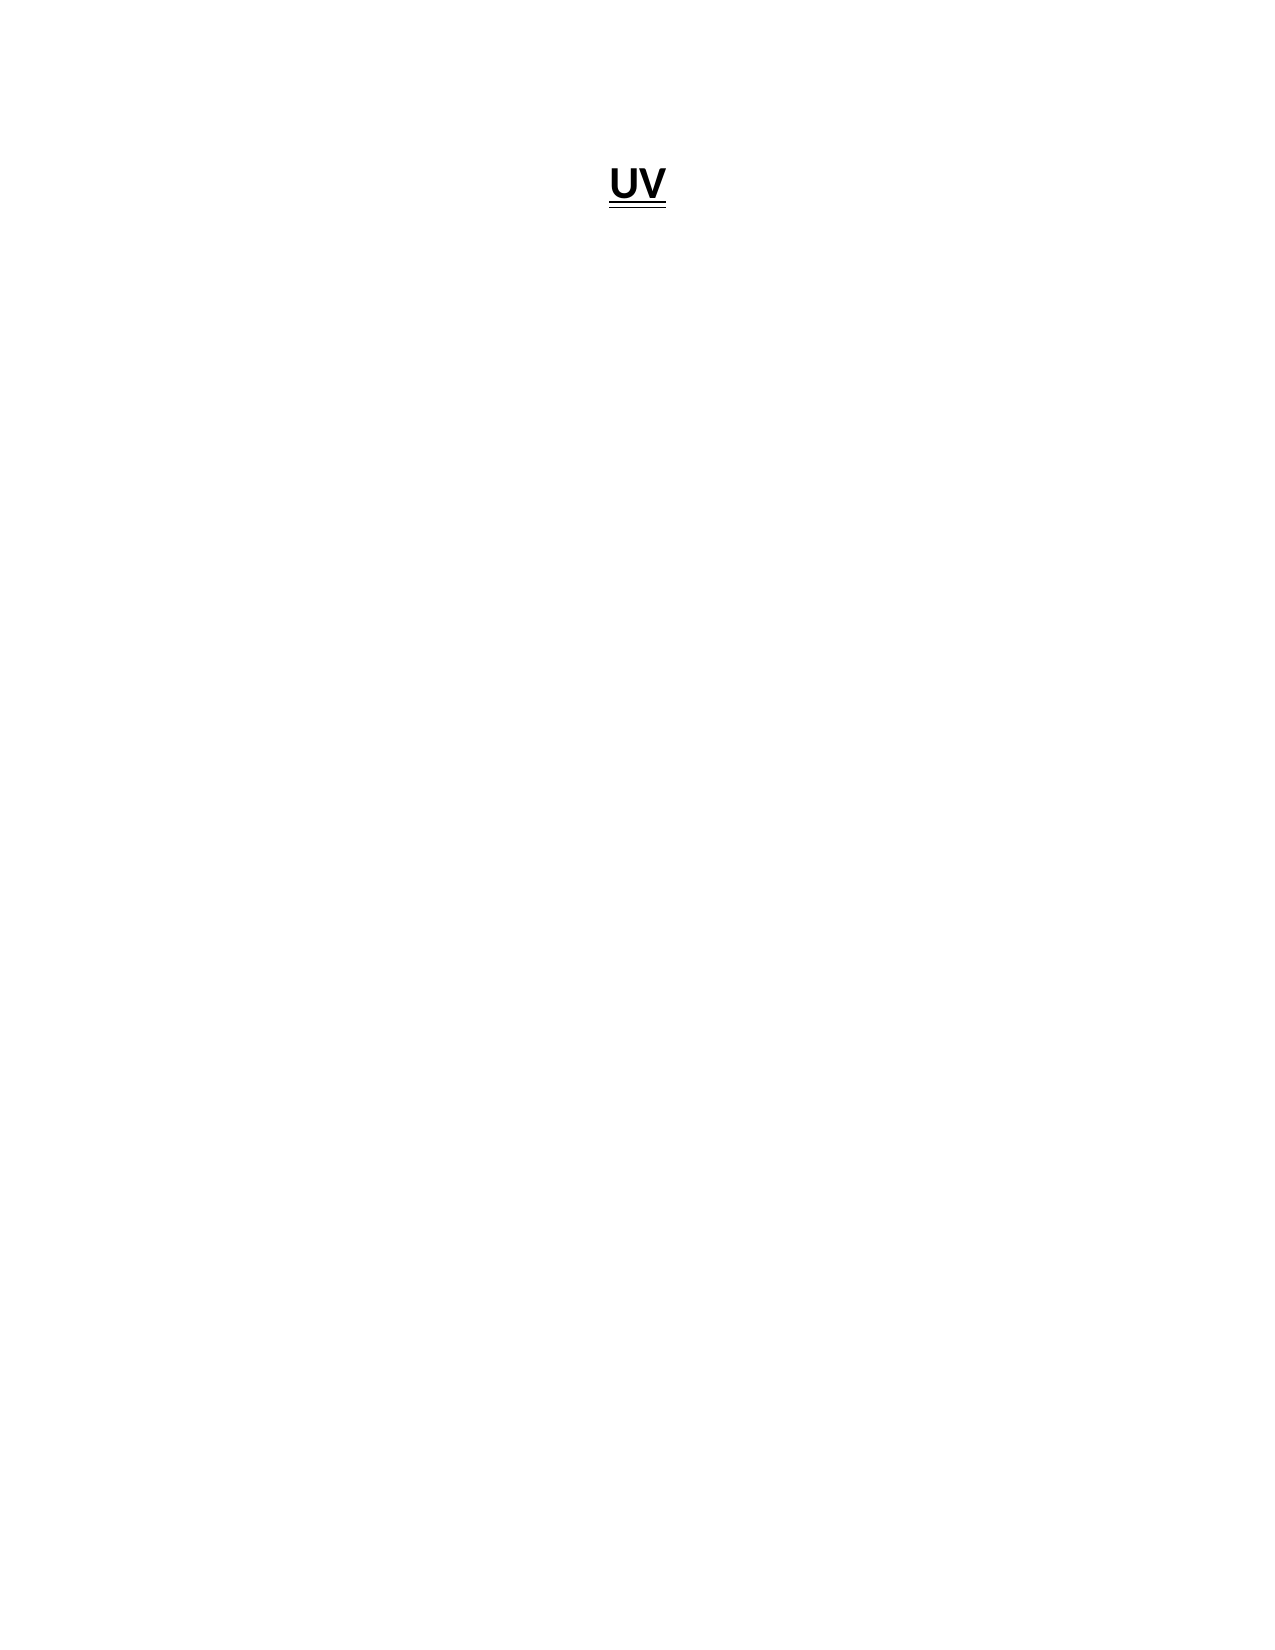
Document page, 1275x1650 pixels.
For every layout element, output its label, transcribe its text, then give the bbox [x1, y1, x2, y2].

subtitle UV [150, 154, 1125, 210]
